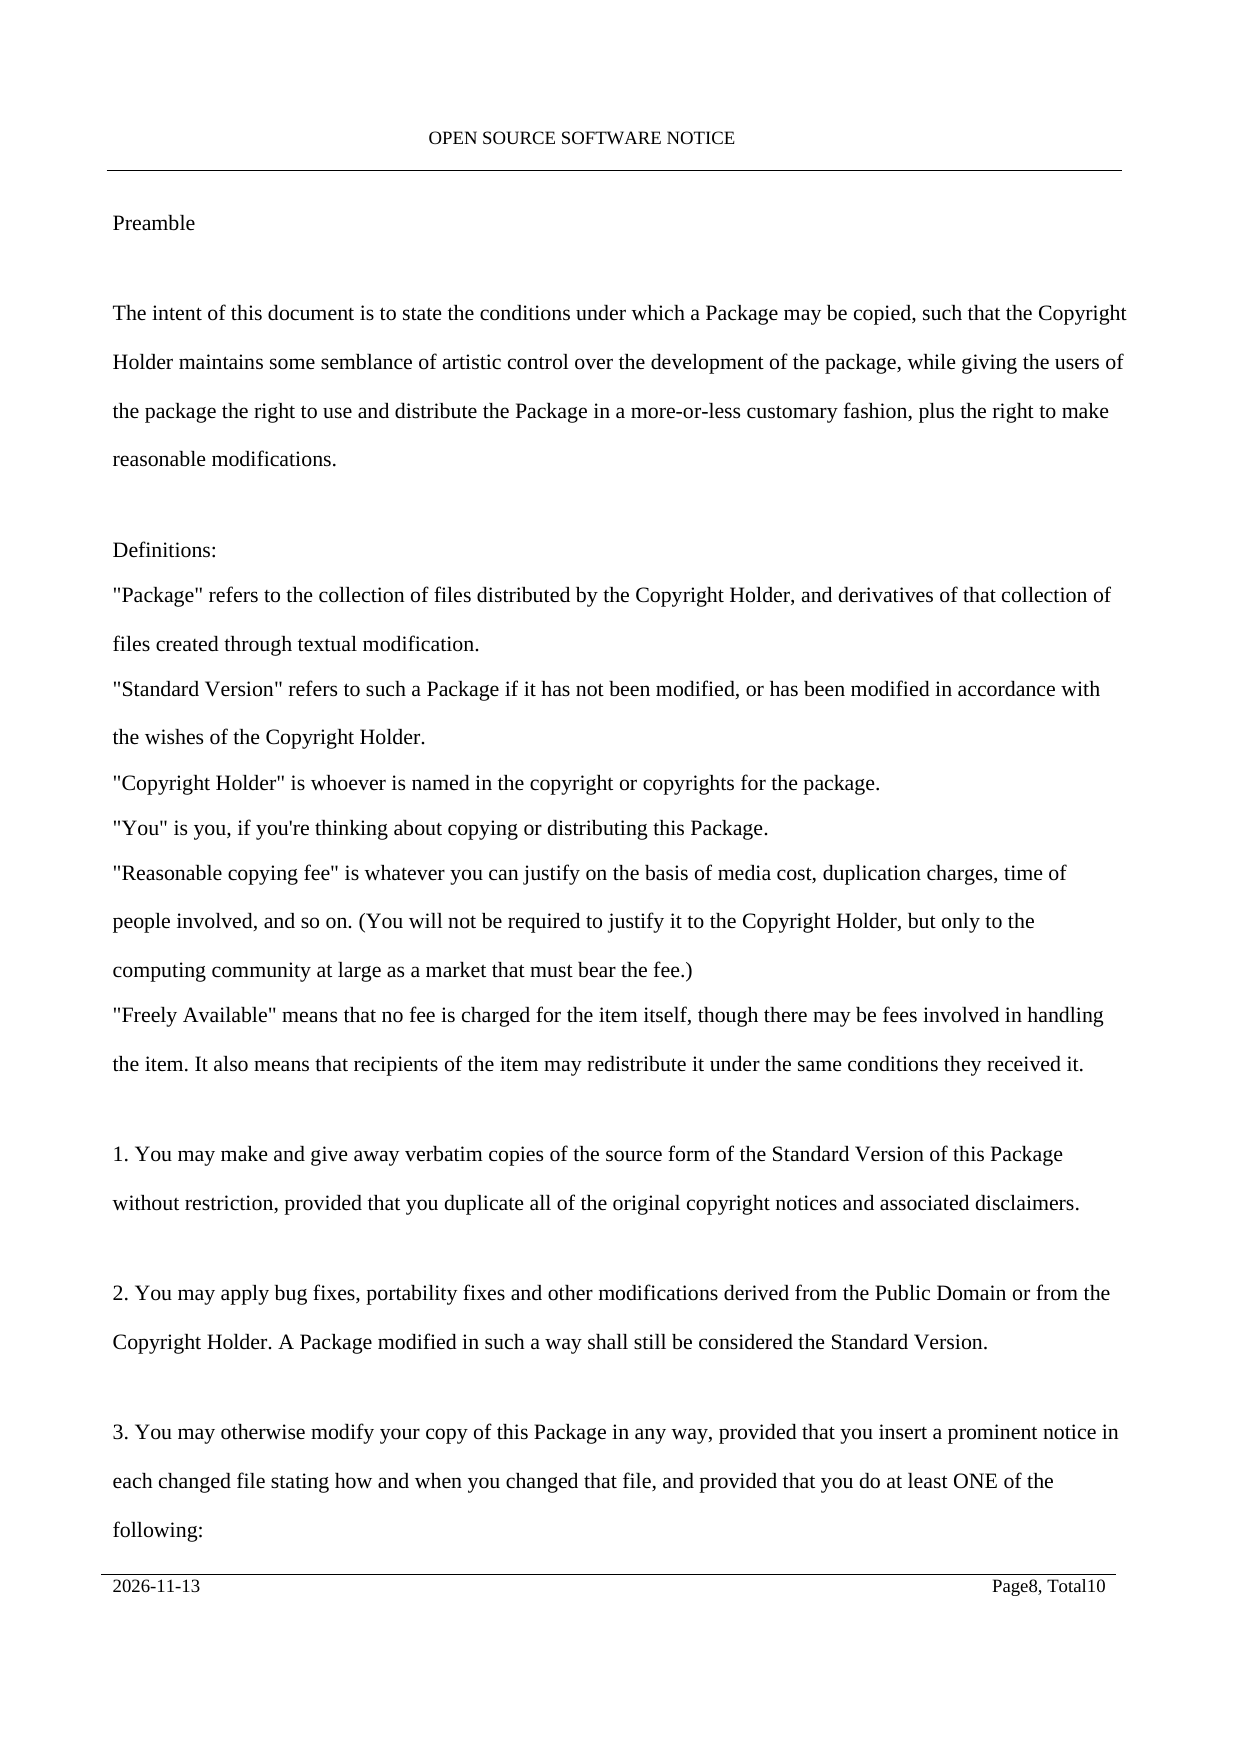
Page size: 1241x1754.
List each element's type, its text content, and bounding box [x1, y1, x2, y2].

text "Standard Version" refers to such a Package if it has not been modified, or has been modified in accordance with the wishes of the Copyright Holder. [112, 672, 1128, 753]
text "You" is you, if you're thinking about copying or distributing this Package. [112, 811, 1128, 843]
text 2. You may apply bug fixes, portability fixes and other modifications derived from the Public Domain or from the Copyright Holder. A Package modified in such a way shall still be considered the Standard Version. [112, 1277, 1128, 1358]
text The intent of this document is to state the conditions under which a Package may be copied, such that the Copyright Holder maintains some semblance of artistic control over the development of the package, while giving the users of the package the right to use and distribute the Package in a more-or-less customary fashion, plus the right to make reasonable modifications. [112, 297, 1128, 475]
text "Reasonable copying fee" is whatever you can justify on the basis of media cost, duplication charges, time of people involved, and so on. (You will not be required to justify it to the Copyright Holder, but only to the computing community at large as a market that must bear the fee.) [112, 856, 1128, 986]
text 3. You may otherwise modify your copy of this Package in any way, provided that you insert a prominent notice in each changed file stating how and when you changed that file, and provided that you do at least ONE of the following: [112, 1416, 1128, 1546]
text "Freely Available" means that no fee is charged for the item itself, though there may be fees involved in handling the item. It also means that recipients of the item may redistribute it under the same conditions they received it. [112, 999, 1128, 1080]
text Preamble [112, 206, 1128, 239]
text Definitions: [112, 533, 1128, 566]
text 1. You may make and give away verbatim copies of the source form of the Standard Version of this Package without restriction, provided that you duplicate all of the original copyright notices and associated disclaimers. [112, 1138, 1128, 1219]
text "Copyright Holder" is whoever is named in the copyright or copyrights for the package. [112, 766, 1128, 798]
text "Package" refers to the collection of files distributed by the Copyright Holder, and derivatives of that collection of files created through textual modification. [112, 578, 1128, 659]
